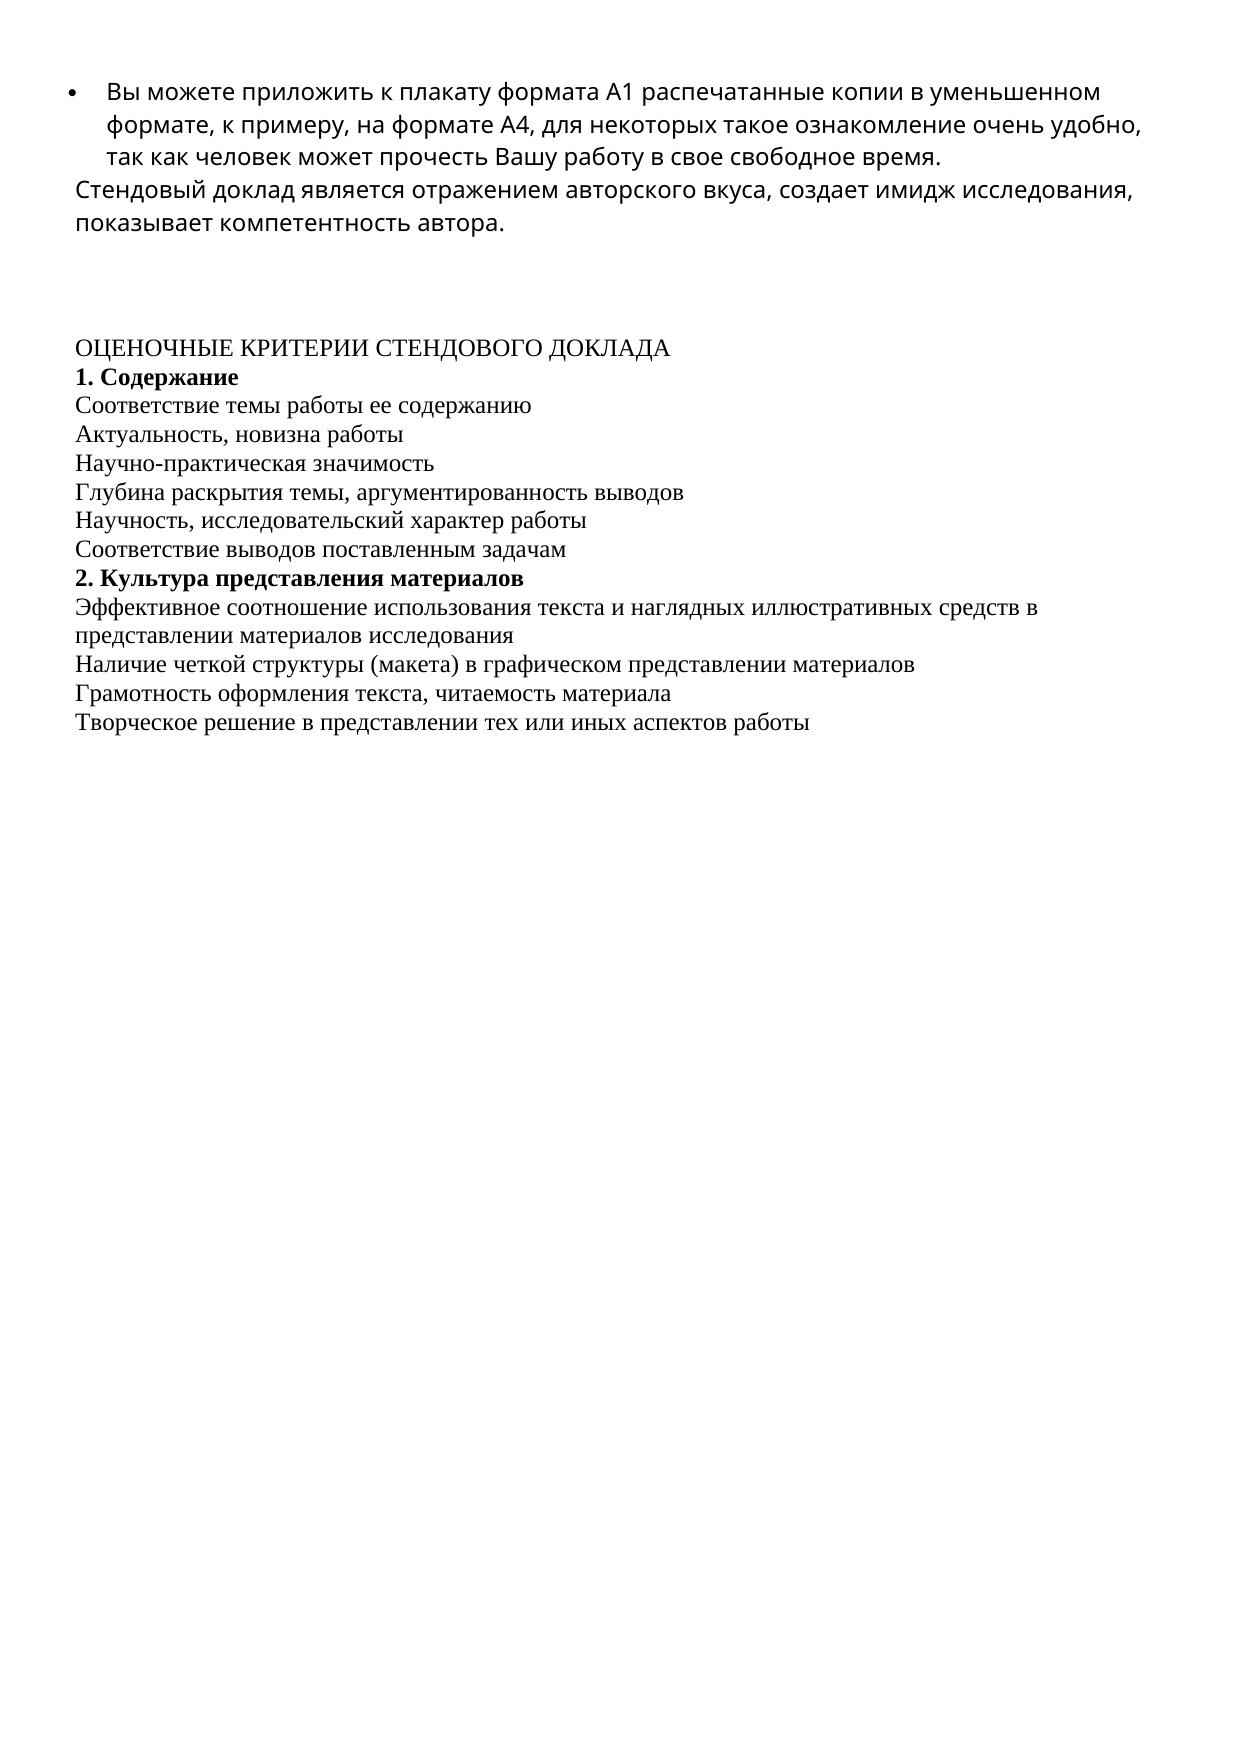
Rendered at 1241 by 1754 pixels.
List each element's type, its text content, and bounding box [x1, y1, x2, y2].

text Научно-практическая значимость [75, 448, 1165, 477]
text Научность, исследовательский характер работы [75, 506, 1165, 534]
list Вы можете приложить к плакату формата А1 распечатанные копии в уменьшенном формате, к примеру, на формате А4, для некоторых такое ознакомление очень удобно, так как человек может прочесть Вашу работу в свое свободное время. [69, 75, 1165, 173]
text Соответствие темы работы ее содержанию [75, 391, 1165, 419]
text 2. Культура представления материалов [75, 563, 1165, 592]
text Актуальность, новизна работы [75, 419, 1165, 448]
text Глубина раскрытия темы, аргументированность выводов [75, 477, 1165, 506]
text Стендовый доклад является отражением авторского вкуса, создает имидж исследования, показывает компетентность автора. [75, 173, 1165, 238]
text ОЦЕНОЧНЫЕ КРИТЕРИИ СТЕНДОВОГО ДОКЛАДА [75, 333, 1165, 362]
text Наличие четкой структуры (макета) в графическом представлении материалов [75, 649, 1165, 678]
text Соответствие выводов поставленным задачам [75, 534, 1165, 563]
text Творческое решение в представлении тех или иных аспектов работы [75, 707, 1165, 736]
text 1. Содержание [75, 362, 1165, 391]
text Грамотность оформления текста, читаемость материала [75, 678, 1165, 707]
text Эффективное соотношение использования текста и наглядных иллюстративных средств в представлении материалов исследования [75, 592, 1165, 649]
